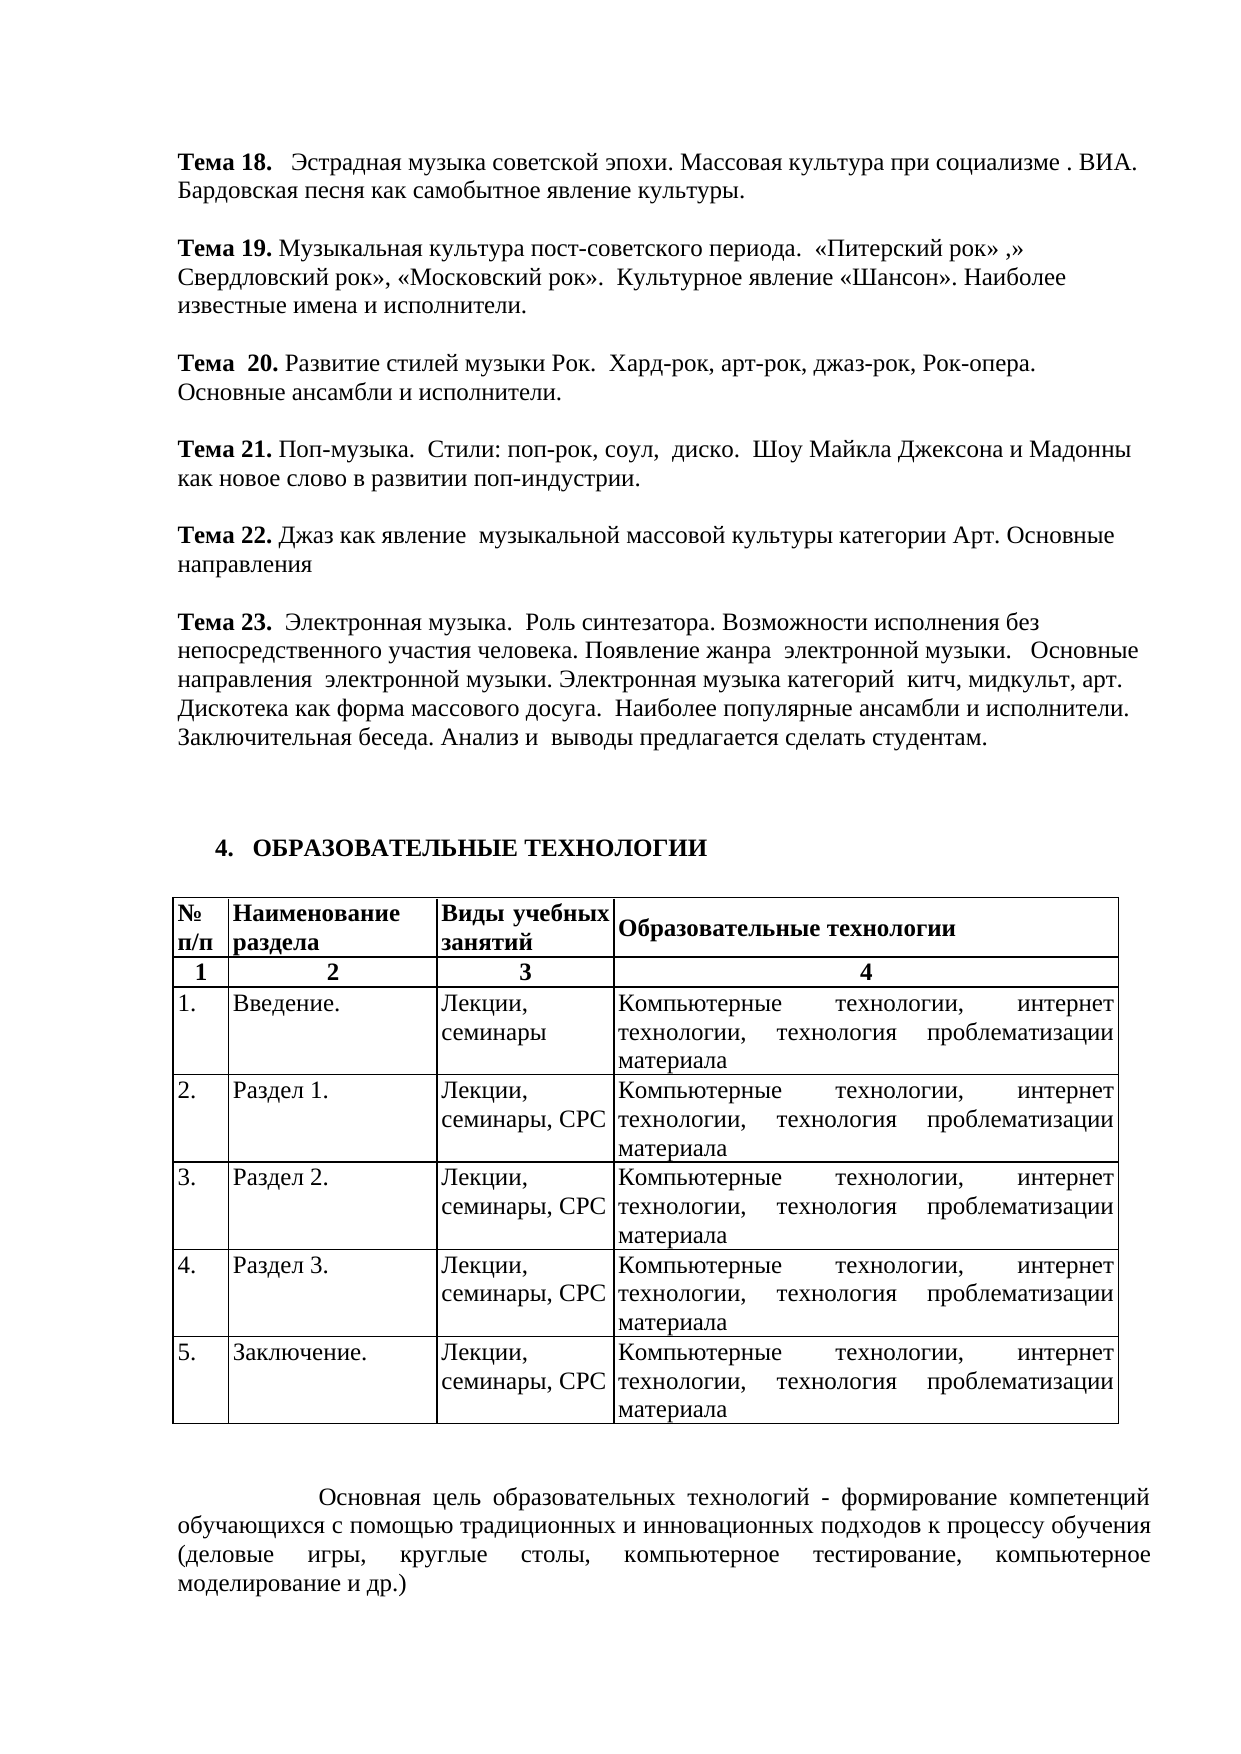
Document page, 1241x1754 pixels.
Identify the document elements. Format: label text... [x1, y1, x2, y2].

text Основная цель образовательных технологий - формирование компетенций обучающихся с помощью традиционных и инновационных подходов к процессу обучения (деловые игры, круглые столы, компьютерное тестирование, компьютерное моделирование и др.) [177, 1482, 1152, 1597]
table_cell Раздел 3. [229, 1250, 436, 1336]
table_cell Лекции, семинары [438, 988, 613, 1074]
table_cell 1 [174, 958, 228, 986]
table_cell Компьютерные технологии, интернет технологии, технология проблематизации материала [615, 1337, 1118, 1423]
table_cell 1. [174, 988, 228, 1074]
table_cell Лекции, семинары, СРС [438, 1075, 613, 1161]
text Тема 19. Музыкальная культура пост-советского периода. «Питерский рок» ,» Свердловский рок», «Московский рок». Культурное явление «Шансон». Наиболее известные имена и исполнители. [177, 233, 1152, 319]
table_cell Лекции, семинары, СРС [438, 1250, 613, 1336]
text Тема 21. Поп-музыка. Стили: поп-рок, соул, диско. Шоу Майкла Джексона и Мадонны как новое слово в развитии поп-индустрии. [177, 434, 1152, 492]
table_cell Компьютерные технологии, интернет технологии, технология проблематизации материала [615, 988, 1118, 1074]
text Тема 23. Электронная музыка. Роль синтезатора. Возможности исполнения без непосредственного участия человека. Появление жанра электронной музыки. Основные направления электронной музыки. Электронная музыка категорий китч, мидкульт, арт. Дискотека как форма массового досуга. Наиболее популярные ансамбли и исполнители. [177, 607, 1152, 722]
table_cell Заключение. [229, 1337, 436, 1423]
table_header № п/п [174, 898, 228, 956]
table_cell Компьютерные технологии, интернет технологии, технология проблематизации материала [615, 1075, 1118, 1161]
text Тема 18. Эстрадная музыка советской эпохи. Массовая культура при социализме . ВИА. Бардовская песня как самобытное явление культуры. [177, 147, 1152, 204]
text Заключительная беседа. Анализ и выводы предлагается сделать студентам. [177, 722, 1152, 751]
text Тема 20. Развитие стилей музыки Рок. Хард-рок, арт-рок, джаз-рок, Рок-опера. Основные ансамбли и исполнители. [177, 348, 1152, 406]
table_header Наименование раздела [229, 898, 437, 956]
table_cell Раздел 2. [229, 1163, 436, 1249]
table_cell 3. [174, 1163, 228, 1249]
table_cell Компьютерные технологии, интернет технологии, технология проблематизации материала [615, 1163, 1118, 1249]
table_cell 2. [174, 1075, 228, 1161]
table_header Образовательные технологии [615, 898, 1118, 956]
table_cell Лекции, семинары, СРС [438, 1337, 613, 1423]
table_cell Введение. [229, 988, 436, 1074]
text Тема 22. Джаз как явление музыкальной массовой культуры категории Арт. Основные направления [177, 521, 1152, 578]
table_cell 3 [438, 958, 613, 986]
list ОБРАЗОВАТЕЛЬНЫЕ ТЕХНОЛОГИИ [215, 833, 1014, 862]
table_cell 4 [615, 958, 1118, 986]
table_cell Компьютерные технологии, интернет технологии, технология проблематизации материала [615, 1250, 1118, 1336]
table_cell 4. [174, 1250, 228, 1336]
table_cell Раздел 1. [229, 1075, 436, 1161]
table_header Виды учебных занятий [438, 898, 614, 956]
table_cell 2 [229, 958, 436, 986]
table_cell Лекции, семинары, СРС [438, 1163, 613, 1249]
table_cell 5. [174, 1337, 228, 1423]
